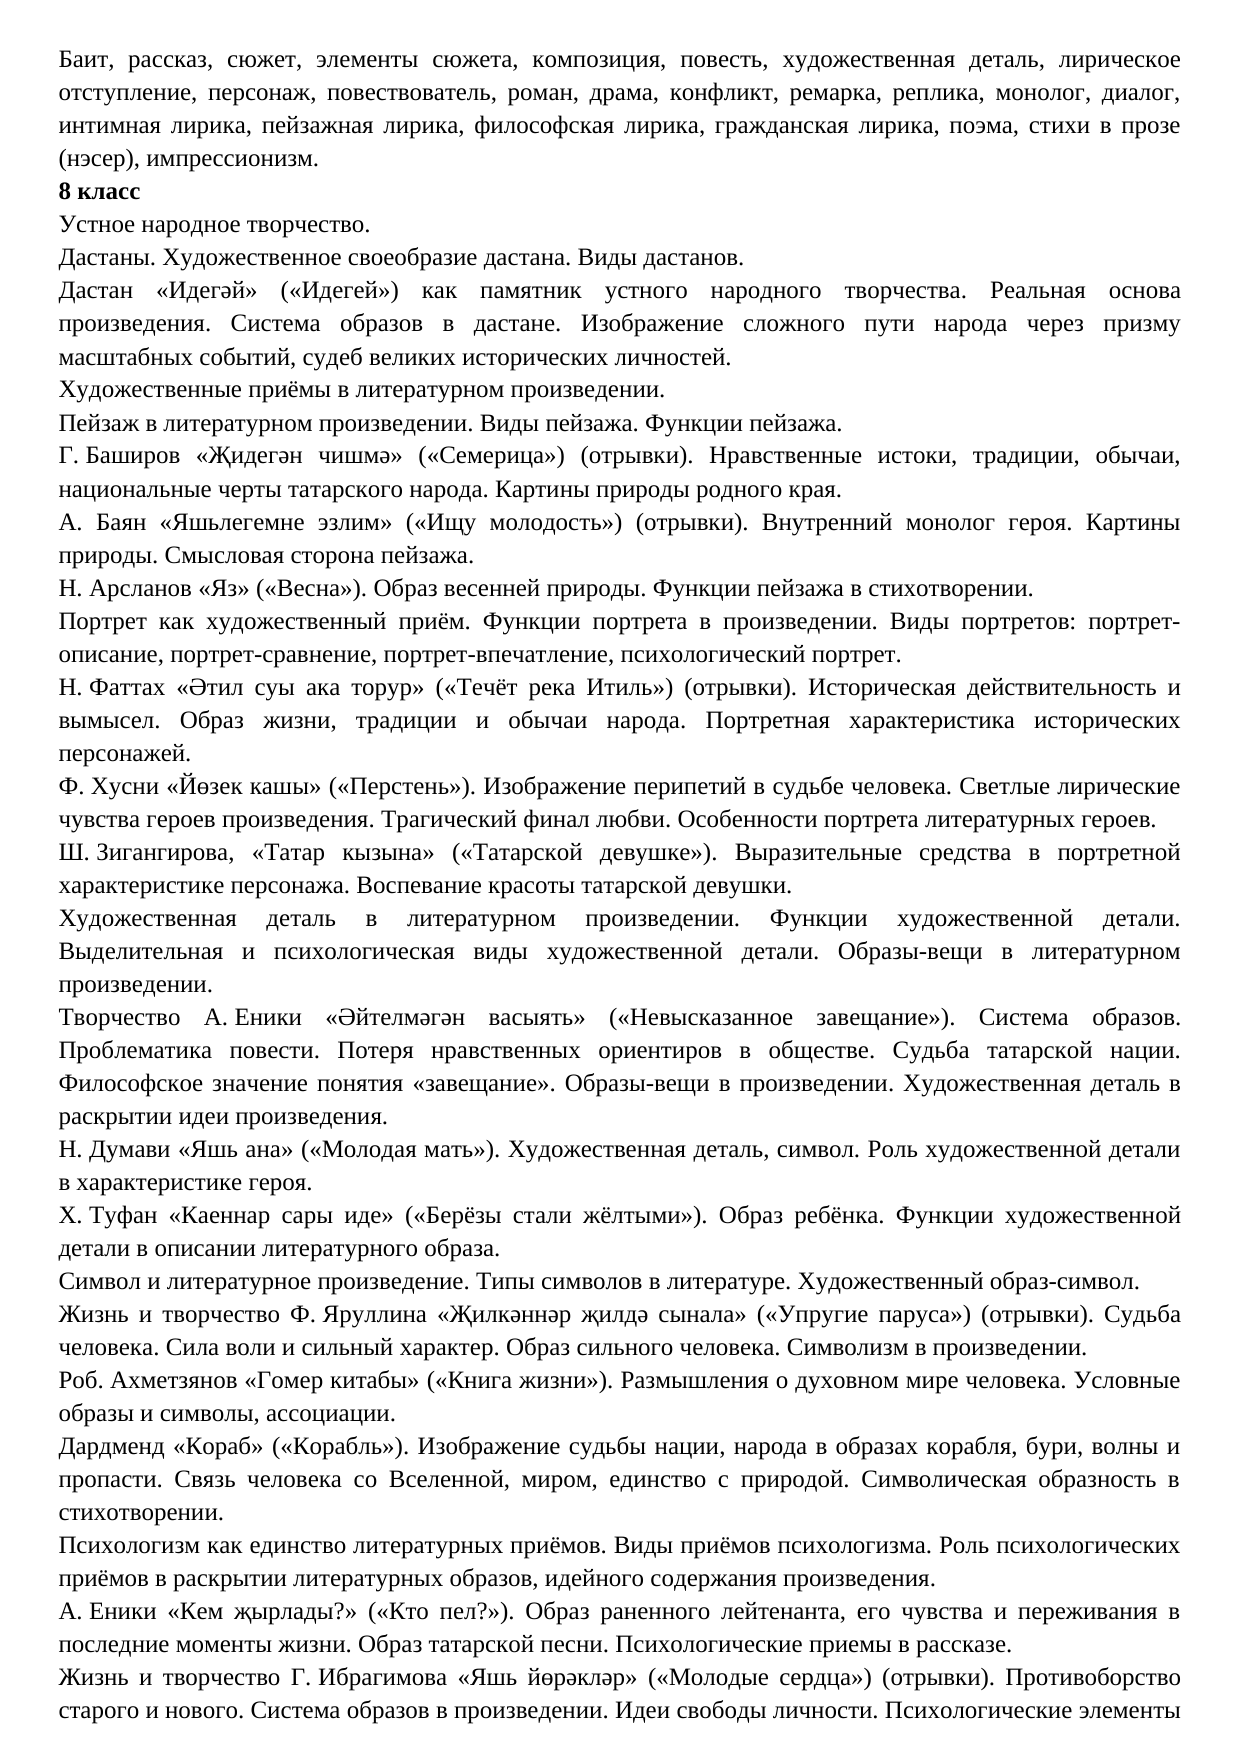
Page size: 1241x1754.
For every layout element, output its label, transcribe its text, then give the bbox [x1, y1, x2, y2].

text Роб. Ахметзянов «Гомер китабы» («Книга жизни»). Размышления о духовном мире человека. Условные образы и символы, ассоциации. [58, 1365, 1182, 1427]
text Н. Фаттах «Әтил суы ака торур» («Течёт река Итиль») (отрывки). Историческая действительность и вымысел. Образ жизни, традиции и обычаи народа. Портретная характеристика исторических персонажей. [58, 672, 1182, 767]
text Г. Баширов «Җидегән чишмә» («Семерица») (отрывки). Нравственные истоки, традиции, обычаи, национальные черты татарского народа. Картины природы родного края. [58, 441, 1182, 502]
text Пейзаж в литературном произведении. Виды пейзажа. Функции пейзажа. [58, 408, 1182, 436]
text Ф. Хусни «Йөзек кашы» («Перстень»). Изображение перипетий в судьбе человека. Светлые лирические чувства героев произведения. Трагический финал любви. Особенности портрета литературных героев. [58, 771, 1182, 833]
text А. Баян «Яшьлегемне эзлим» («Ищу молодость») (отрывки). Внутренний монолог героя. Картины природы. Смысловая сторона пейзажа. [58, 507, 1182, 568]
text Баит, рассказ, сюжет, элементы сюжета, композиция, повесть, художественная деталь, лирическое отступление, персонаж, повествователь, роман, драма, конфликт, ремарка, реплика, монолог, диалог, интимная лирика, пейзажная лирика, философская лирика, гражданская лирика, поэма, стихи в прозе (нэсер), импрессионизм. [58, 44, 1182, 172]
text Н. Думави «Яшь ана» («Молодая мать»). Художественная деталь, символ. Роль художественной детали в характеристике героя. [58, 1134, 1182, 1196]
text Творчество А. Еники «Әйтелмәгән васыять» («Невысказанное завещание»). Система образов. Проблематика повести. Потеря нравственных ориентиров в обществе. Судьба татарской нации. Философское значение понятия «завещание». Образы-вещи в произведении. Художественная деталь в раскрытии идеи произведения. [58, 1002, 1182, 1130]
text Н. Арсланов «Яз» («Весна»). Образ весенней природы. Функции пейзажа в стихотворении. [58, 573, 1182, 601]
text Художественная деталь в литературном произведении. Функции художественной детали. Выделительная и психологическая виды художественной детали. Образы-вещи в литературном произведении. [58, 903, 1182, 998]
text Дастаны. Художественное своеобразие дастана. Виды дастанов. [58, 242, 1182, 271]
text Устное народное творчество. [58, 209, 1182, 238]
text Психологизм как единство литературных приёмов. Виды приёмов психологизма. Роль психологических приёмов в раскрытии литературных образов, идейного содержания произведения. [58, 1530, 1182, 1592]
text 8 класс [58, 176, 1182, 205]
text Ш. Зигангирова, «Татар кызына» («Татарской девушке»). Выразительные средства в портретной характеристике персонажа. Воспевание красоты татарской девушки. [58, 837, 1182, 899]
text Жизнь и творчество Ф. Яруллина «Җилкәннәр җилдә сынала» («Упругие паруса») (отрывки). Судьба человека. Сила воли и сильный характер. Образ сильного человека. Символизм в произведении. [58, 1299, 1182, 1361]
text Портрет как художественный приём. Функции портрета в произведении. Виды портретов: портрет-описание, портрет-сравнение, портрет-впечатление, психологический портрет. [58, 606, 1182, 667]
text Художественные приёмы в литературном произведении. [58, 374, 1182, 403]
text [58, 1662, 1182, 1724]
text Символ и литературное произведение. Типы символов в литературе. Художественный образ-символ. [58, 1266, 1182, 1295]
text А. Еники «Кем җырлады?» («Кто пел?»). Образ раненного лейтенанта, его чувства и переживания в последние моменты жизни. Образ татарской песни. Психологические приемы в рассказе. [58, 1596, 1182, 1658]
text Дастан «Идегәй» («Идегей») как памятник устного народного творчества. Реальная основа произведения. Система образов в дастане. Изображение сложного пути народа через призму масштабных событий, судеб великих исторических личностей. [58, 276, 1182, 370]
text Дардменд «Кораб» («Корабль»). Изображение судьбы нации, народа в образах корабля, бури, волны и пропасти. Связь человека со Вселенной, миром, единство с природой. Символическая образность в стихотворении. [58, 1431, 1182, 1526]
text Х. Туфан «Каеннар сары иде» («Берёзы стали жёлтыми»). Образ ребёнка. Функции художественной детали в описании литературного образа. [58, 1200, 1182, 1262]
